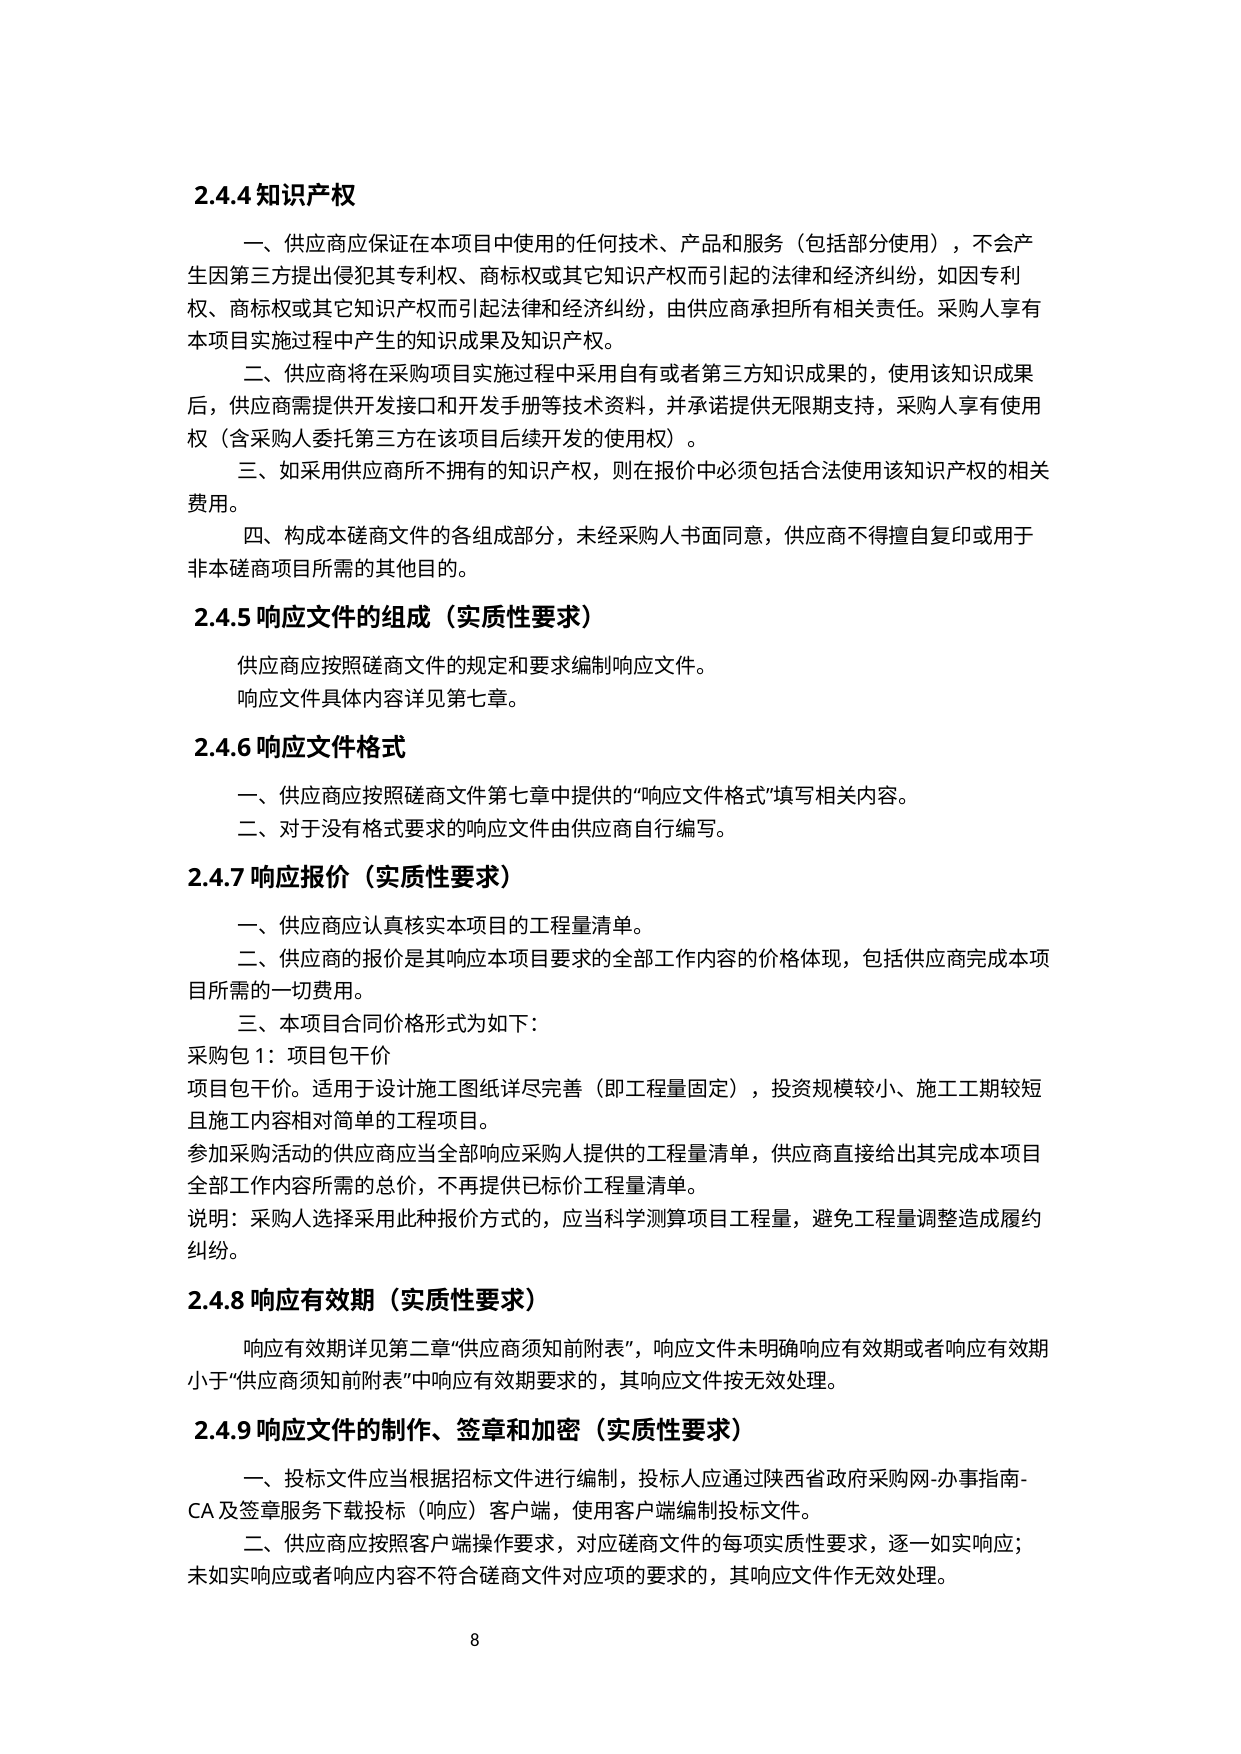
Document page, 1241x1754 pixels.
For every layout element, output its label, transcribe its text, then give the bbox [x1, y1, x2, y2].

text 二、供应商将在采购项目实施过程中采用自有或者第三方知识成果的，使用该知识成果后，供应商需提供开发接口和开发手册等技术资料，并承诺提供无限期支持，采购人享有使用权（含采购人委托第三方在该项目后续开发的使用权）。 [187, 357, 1053, 454]
text 一、投标文件应当根据招标文件进行编制，投标人应通过陕西省政府采购网-办事指南-CA及签章服务下载投标（响应）客户端，使用客户端编制投标文件。 [187, 1462, 1053, 1527]
text 三、本项目合同价格形式为如下： [187, 1007, 1053, 1039]
text 响应有效期详见第二章“供应商须知前附表”，响应文件未明确响应有效期或者响应有效期小于“供应商须知前附表”中响应有效期要求的，其响应文件按无效处理。 [187, 1332, 1053, 1397]
text 二、供应商的报价是其响应本项目要求的全部工作内容的价格体现，包括供应商完成本项目所需的一切费用。 [187, 942, 1053, 1007]
text 采购包1：项目包干价 [187, 1039, 1053, 1072]
text 二、供应商应按照客户端操作要求，对应磋商文件的每项实质性要求，逐一如实响应；未如实响应或者响应内容不符合磋商文件对应项的要求的，其响应文件作无效处理。 [187, 1527, 1053, 1592]
text 一、供应商应认真核实本项目的工程量清单。 [187, 909, 1053, 942]
text 2.4.8响应有效期（实质性要求） [187, 1267, 1053, 1332]
text 二、对于没有格式要求的响应文件由供应商自行编写。 [187, 812, 1053, 844]
text 参加采购活动的供应商应当全部响应采购人提供的工程量清单，供应商直接给出其完成本项目全部工作内容所需的总价，不再提供已标价工程量清单。 [187, 1137, 1053, 1202]
text 2.4.7响应报价（实质性要求） [187, 844, 1053, 909]
text 供应商应按照磋商文件的规定和要求编制响应文件。 [187, 649, 1053, 682]
text 2.4.6响应文件格式 [187, 714, 1053, 779]
text 说明：采购人选择采用此种报价方式的，应当科学测算项目工程量，避免工程量调整造成履约纠纷。 [187, 1202, 1053, 1267]
text 三、如采用供应商所不拥有的知识产权，则在报价中必须包括合法使用该知识产权的相关费用。 [187, 454, 1053, 519]
text 四、构成本磋商文件的各组成部分，未经采购人书面同意，供应商不得擅自复印或用于非本磋商项目所需的其他目的。 [187, 519, 1053, 584]
text 2.4.9响应文件的制作、签章和加密（实质性要求） [187, 1397, 1053, 1462]
text 2.4.4知识产权 [187, 162, 1053, 227]
text 项目包干价。适用于设计施工图纸详尽完善（即工程量固定），投资规模较小、施工工期较短且施工内容相对简单的工程项目。 [187, 1072, 1053, 1137]
text 2.4.5响应文件的组成（实质性要求） [187, 584, 1053, 649]
text 响应文件具体内容详见第七章。 [187, 682, 1053, 714]
text 一、供应商应保证在本项目中使用的任何技术、产品和服务（包括部分使用），不会产生因第三方提出侵犯其专利权、商标权或其它知识产权而引起的法律和经济纠纷，如因专利权、商标权或其它知识产权而引起法律和经济纠纷，由供应商承担所有相关责任。采购人享有本项目实施过程中产生的知识成果及知识产权。 [187, 227, 1053, 357]
text 一、供应商应按照磋商文件第七章中提供的“响应文件格式”填写相关内容。 [187, 779, 1053, 812]
